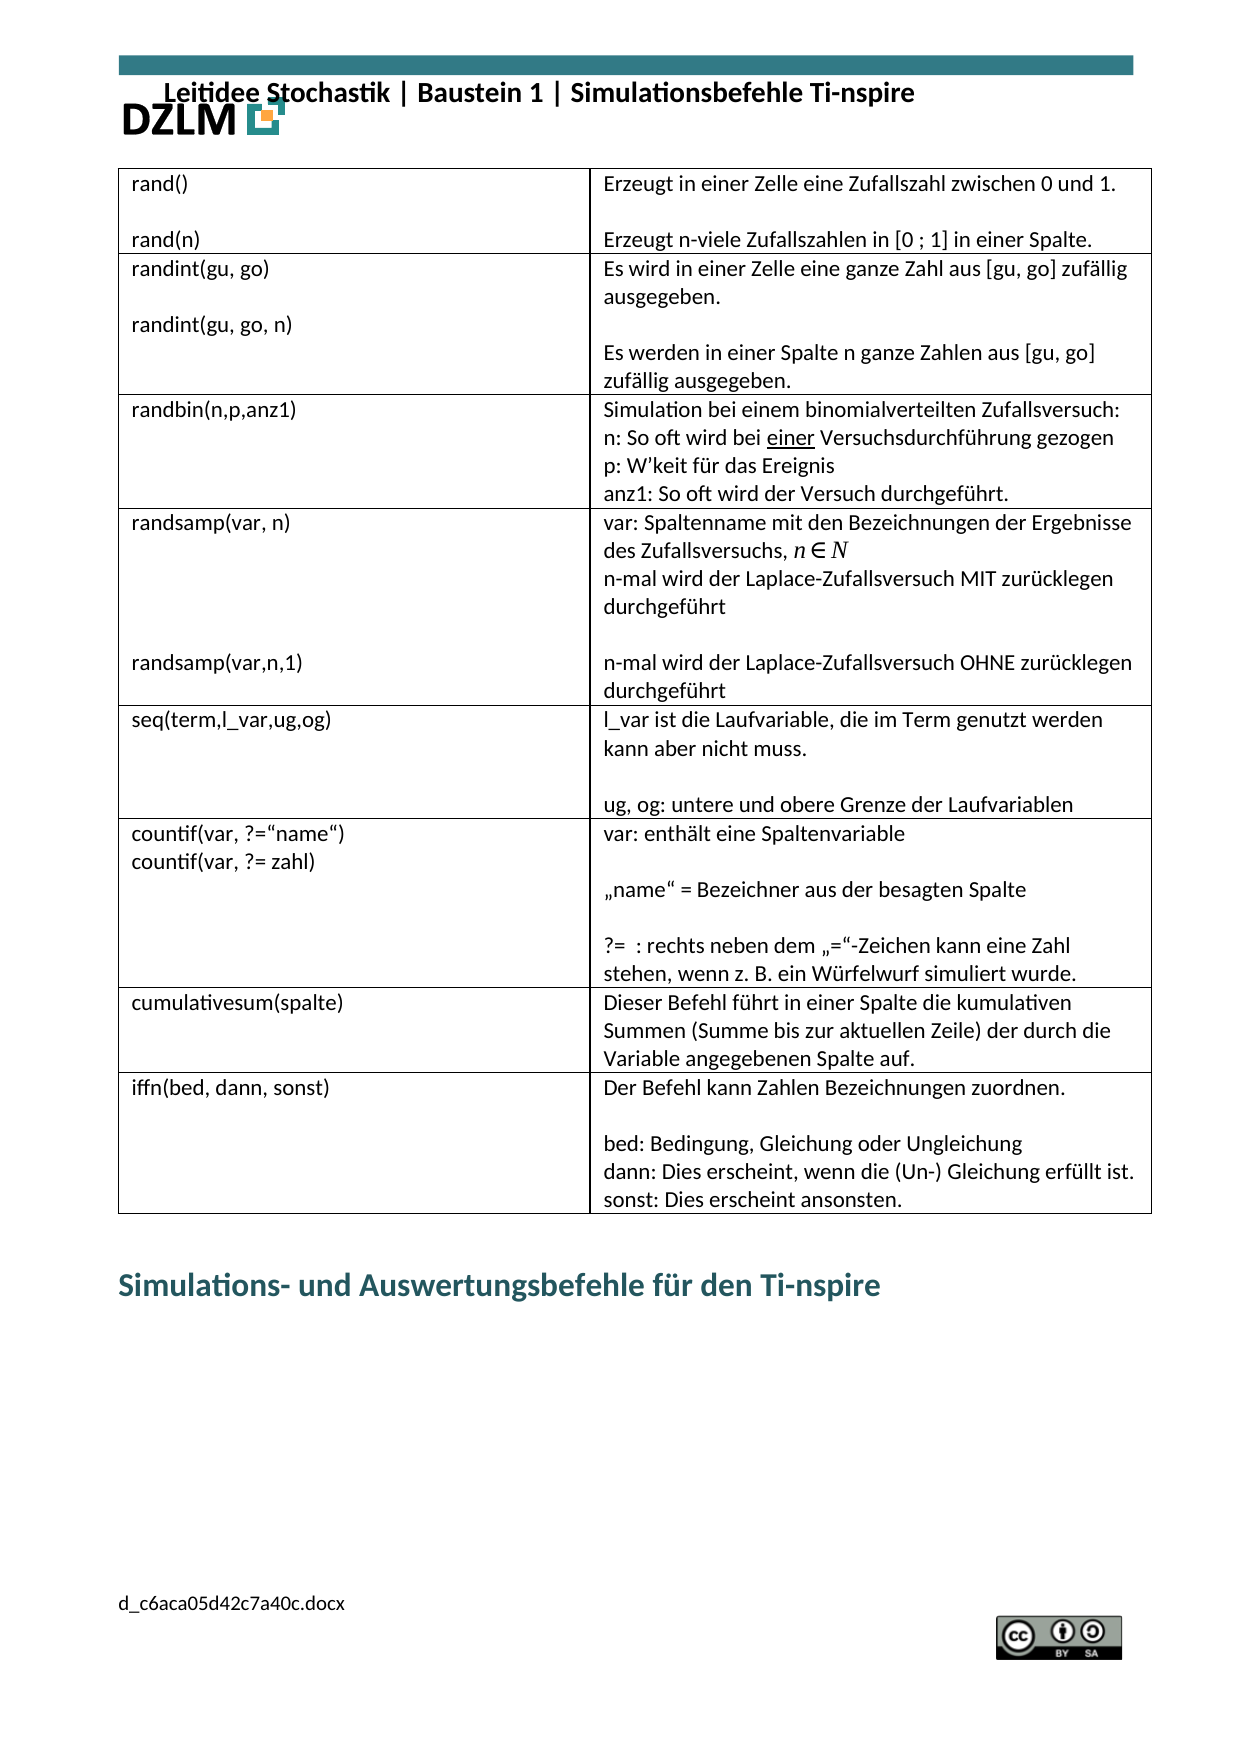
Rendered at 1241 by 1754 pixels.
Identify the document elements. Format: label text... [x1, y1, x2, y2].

table_cell randsamp(var, n) randsamp(var,n,1) [119, 509, 589, 704]
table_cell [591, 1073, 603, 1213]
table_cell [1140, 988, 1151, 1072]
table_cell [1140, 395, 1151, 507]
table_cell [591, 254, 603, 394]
table_cell iffn(bed, dann, sonst) [119, 1073, 589, 1213]
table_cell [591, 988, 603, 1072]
table_cell seq(term,l_var,ug,og) [119, 706, 589, 818]
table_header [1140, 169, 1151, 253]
picture [995, 1615, 1123, 1661]
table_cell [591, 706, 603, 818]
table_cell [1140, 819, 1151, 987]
table_cell randbin(n,p,anz1) [119, 395, 589, 507]
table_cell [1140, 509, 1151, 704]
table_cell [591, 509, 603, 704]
table_cell countif(var, ?=“name“) countif(var, ?= zahl) [119, 819, 589, 987]
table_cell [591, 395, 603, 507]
subtitle Simulations- und Auswertungsbefehle für den Ti-nspire [118, 1264, 1122, 1305]
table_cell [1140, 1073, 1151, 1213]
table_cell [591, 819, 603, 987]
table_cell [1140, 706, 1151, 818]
table_cell cumulativesum(spalte) [119, 988, 589, 1072]
table_cell randint(gu, go) randint(gu, go, n) [119, 254, 589, 394]
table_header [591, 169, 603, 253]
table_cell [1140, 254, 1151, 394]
